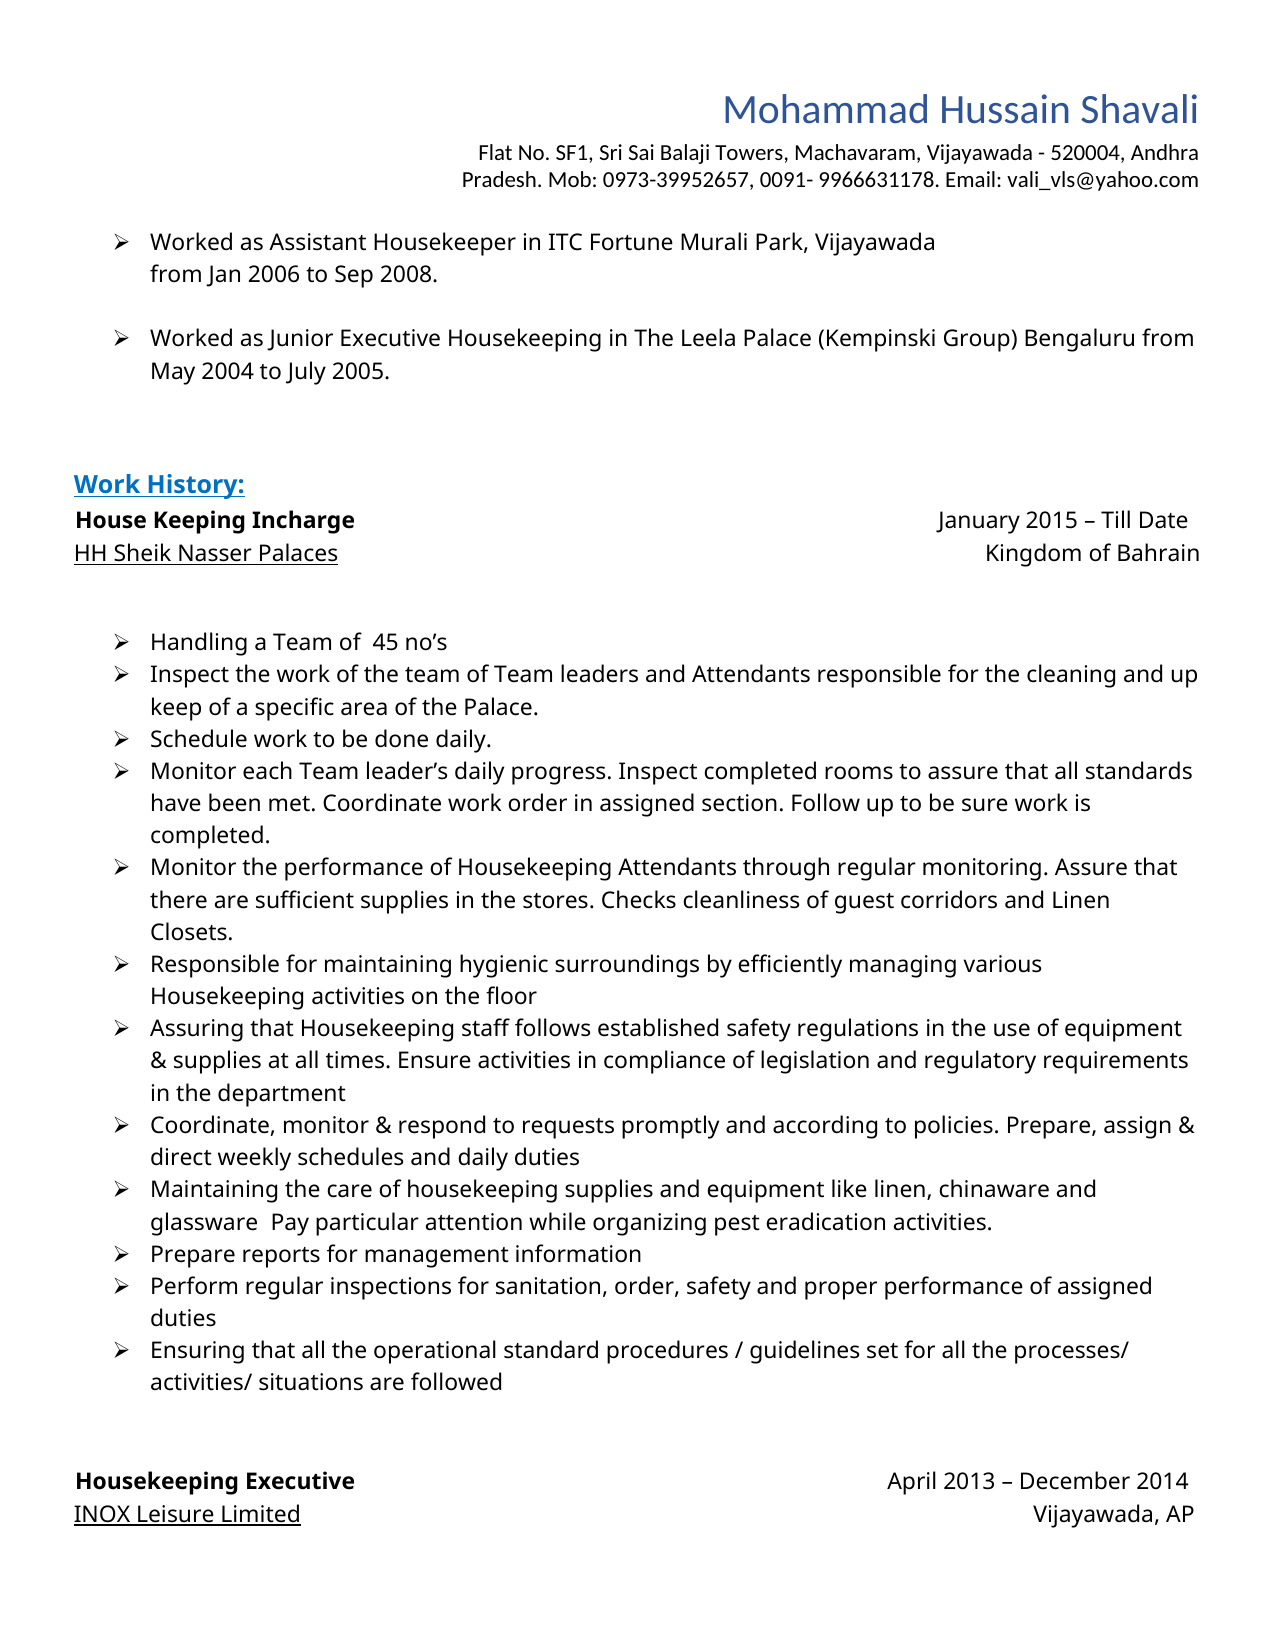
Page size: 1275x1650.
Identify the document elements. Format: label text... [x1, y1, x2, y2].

text Work History: [73, 467, 1200, 501]
list Prepare reports for management information [112, 1238, 1200, 1269]
list Maintaining the care of housekeeping supplies and equipment like linen, chinaware and glassware Pay particular attention while organizing pest eradication activities. [112, 1173, 1184, 1237]
list Inspect the work of the team of Team leaders and Attendants responsible for the cleaning and up keep of a specific area of the Palace. [112, 658, 1200, 722]
text Housekeeping Executive April 2013 – December 2014 [75, 1465, 1200, 1496]
list from Jan 2006 to Sep 2008. [150, 258, 1200, 289]
text HH Sheik Nasser Palaces Kingdom of Bahrain [73, 537, 1200, 568]
list Responsible for maintaining hygienic surroundings by efficiently managing various Housekeeping activities on the floor [112, 948, 1200, 1011]
list Worked as Junior Executive Housekeeping in The Leela Palace (Kempinski Group) Bengaluru from May 2004 to July 2005. [112, 322, 1200, 386]
list Monitor each Team leader’s daily progress. Inspect completed rooms to assure that all standards have been met. Coordinate work order in assigned section. Follow up to be sure work is completed. [112, 755, 1200, 850]
list Handling a Team of 45 no’s [112, 626, 1200, 657]
text House Keeping Incharge January 2015 – Till Date [75, 504, 1200, 536]
list Coordinate, monitor & respond to requests promptly and according to policies. Prepare, assign & direct weekly schedules and daily duties [112, 1109, 1200, 1172]
list Perform regular inspections for sanitation, order, safety and proper performance of assigned duties [112, 1270, 1200, 1333]
list Schedule work to be done daily. [112, 723, 1200, 754]
list Monitor the performance of Housekeeping Attendants through regular monitoring. Assure that there are sufficient supplies in the stores. Checks cleanliness of guest corridors and Linen Closets. [112, 851, 1200, 947]
list Ensuring that all the operational standard procedures / guidelines set for all the processes/ activities/ situations are followed [112, 1334, 1200, 1398]
list Worked as Assistant Housekeeper in ITC Fortune Murali Park, Vijayawada [112, 226, 1200, 257]
list Assuring that Housekeeping staff follows established safety regulations in the use of equipment & supplies at all times. Ensure activities in compliance of legislation and regulatory requirements in the department [112, 1012, 1200, 1108]
text INOX Leisure Limited Vijayawada, AP [73, 1498, 1200, 1529]
